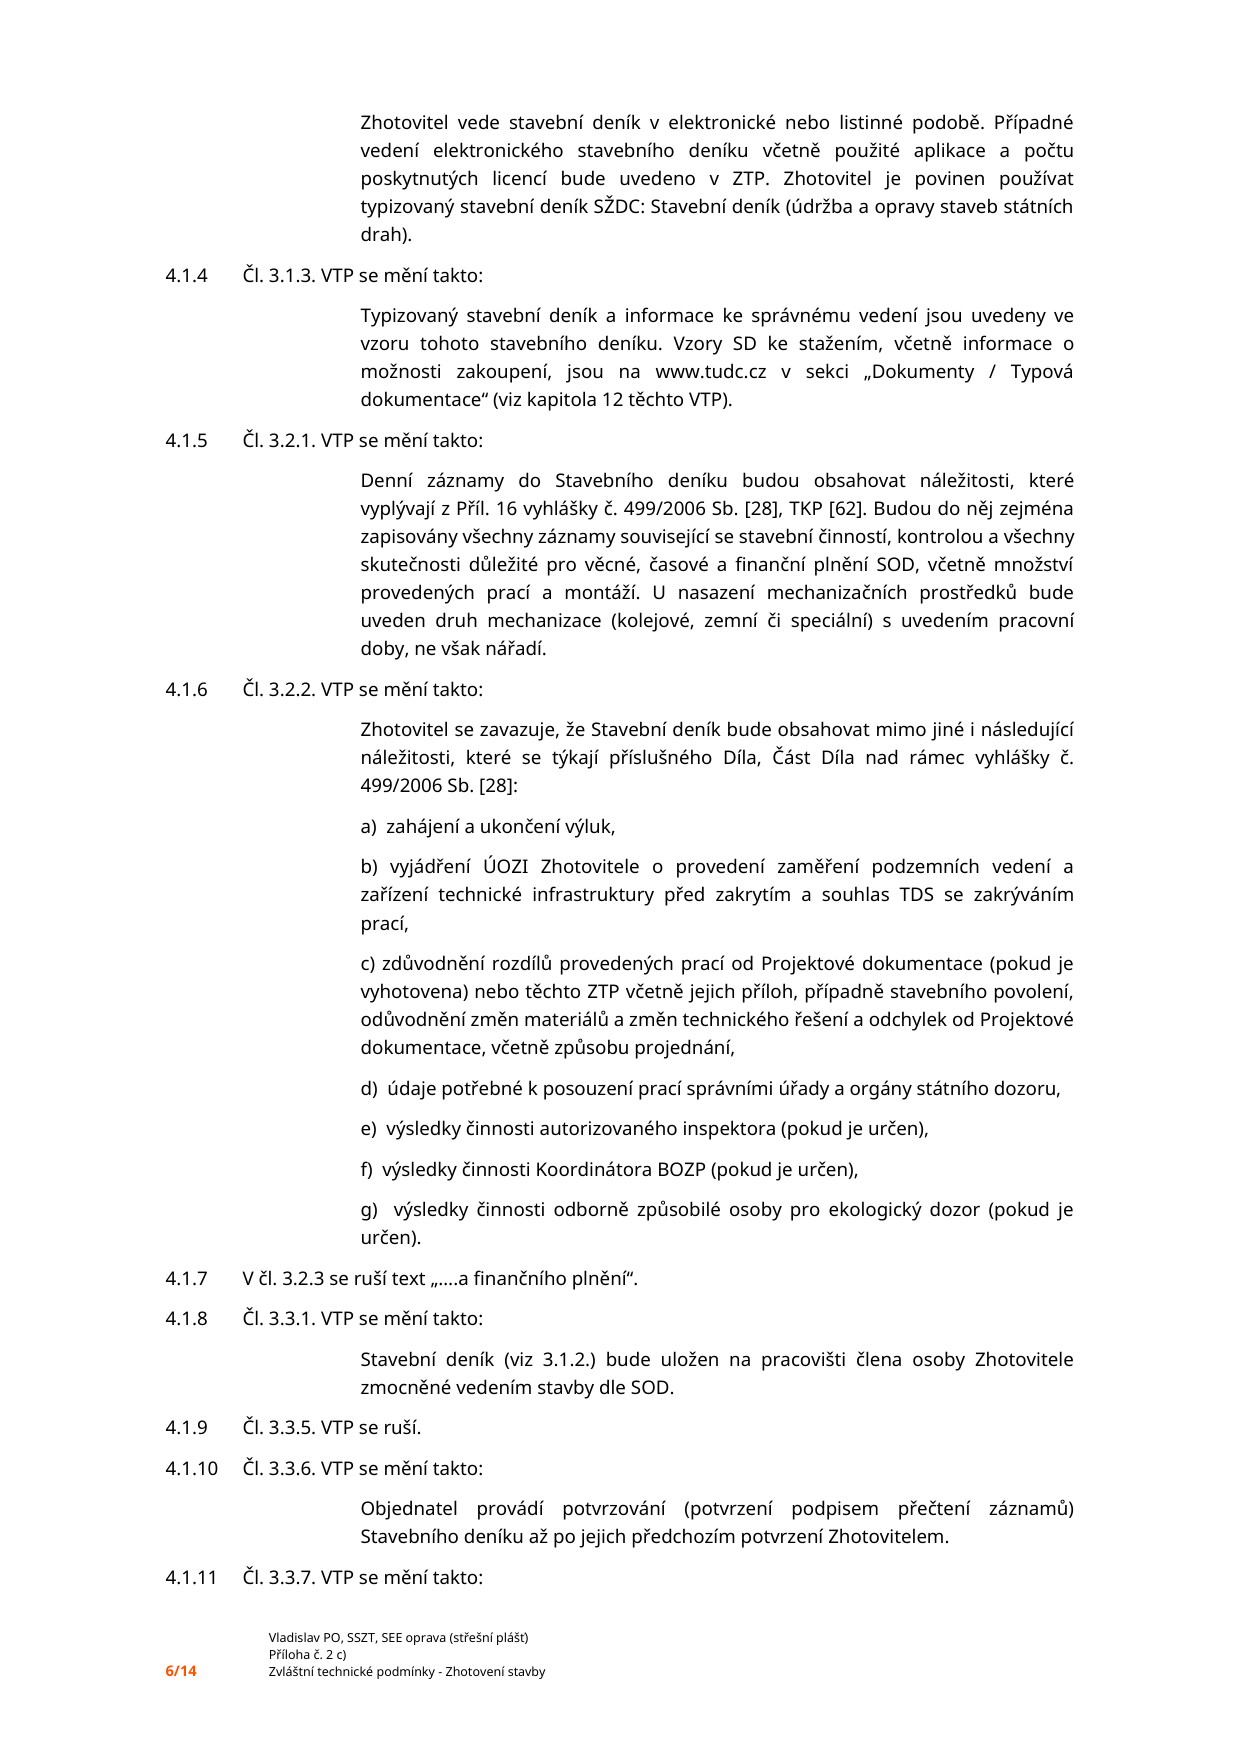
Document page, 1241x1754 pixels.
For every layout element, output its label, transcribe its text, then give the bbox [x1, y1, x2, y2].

list Objednatel provádí potvrzování (potvrzení podpisem přečtení záznamů) Stavebního deníku až po jejich předchozím potvrzení Zhotovitelem. [360, 1496, 1075, 1549]
list Zhotovitel se zavazuje, že Stavební deník bude obsahovat mimo jiné i následující náležitosti, které se týkají příslušného Díla, Část Díla nad rámec vyhlášky č. 499/2006 Sb. [28]: [360, 717, 1075, 798]
text Čl. 3.2.2. VTP se mění takto: [165, 676, 1075, 702]
text Čl. 3.3.6. VTP se mění takto: [165, 1455, 1075, 1481]
list a) zahájení a ukončení výluk, [360, 813, 1075, 839]
list e) výsledky činnosti autorizovaného inspektora (pokud je určen), [360, 1115, 1075, 1141]
text Čl. 3.1.3. VTP se mění takto: [165, 262, 1075, 287]
list d) údaje potřebné k posouzení prací správními úřady a orgány státního dozoru, [360, 1075, 1075, 1100]
list Zhotovitel vede stavební deník v elektronické nebo listinné podobě. Případné vedení elektronického stavebního deníku včetně použité aplikace a počtu poskytnutých licencí bude uvedeno v ZTP. Zhotovitel je povinen používat typizovaný stavební deník SŽDC: Stavební deník (údržba a opravy staveb státních drah). [360, 109, 1075, 247]
list Typizovaný stavební deník a informace ke správnému vedení jsou uvedeny ve vzoru tohoto stavebního deníku. Vzory SD ke stažením, včetně informace o možnosti zakoupení, jsou na www.tudc.cz v sekci „Dokumenty / Typová dokumentace“ (viz kapitola 12 těchto VTP). [360, 302, 1075, 412]
list c) zdůvodnění rozdílů provedených prací od Projektové dokumentace (pokud je vyhotovena) nebo těchto ZTP včetně jejich příloh, případně stavebního povolení, odůvodnění změn materiálů a změn technického řešení a odchylek od Projektové dokumentace, včetně způsobu projednání, [360, 950, 1075, 1060]
text Čl. 3.3.1. VTP se mění takto: [165, 1306, 1075, 1331]
list f) výsledky činnosti Koordinátora BOZP (pokud je určen), [360, 1156, 1075, 1181]
list g) výsledky činnosti odborně způsobilé osoby pro ekologický dozor (pokud je určen). [360, 1196, 1075, 1250]
text Čl. 3.3.7. VTP se mění takto: [165, 1564, 1075, 1590]
text V čl. 3.2.3 se ruší text „….a finančního plnění“. [165, 1265, 1075, 1291]
list b) vyjádření ÚOZI Zhotovitele o provedení zaměření podzemních vedení a zařízení technické infrastruktury před zakrytím a souhlas TDS se zakrýváním prací, [360, 854, 1075, 935]
text Čl. 3.3.5. VTP se ruší. [165, 1414, 1075, 1440]
list Denní záznamy do Stavebního deníku budou obsahovat náležitosti, které vyplývají z Příl. 16 vyhlášky č. 499/2006 Sb. [28], TKP [62]. Budou do něj zejména zapisovány všechny záznamy související se stavební činností, kontrolou a všechny skutečnosti důležité pro věcné, časové a finanční plnění SOD, včetně množství provedených prací a montáží. U nasazení mechanizačních prostředků bude uveden druh mechanizace (kolejové, zemní či speciální) s uvedením pracovní doby, ne však nářadí. [360, 467, 1075, 661]
list Stavební deník (viz 3.1.2.) bude uložen na pracovišti člena osoby Zhotovitele zmocněné vedením stavby dle SOD. [360, 1346, 1075, 1399]
text Čl. 3.2.1. VTP se mění takto: [165, 427, 1075, 452]
